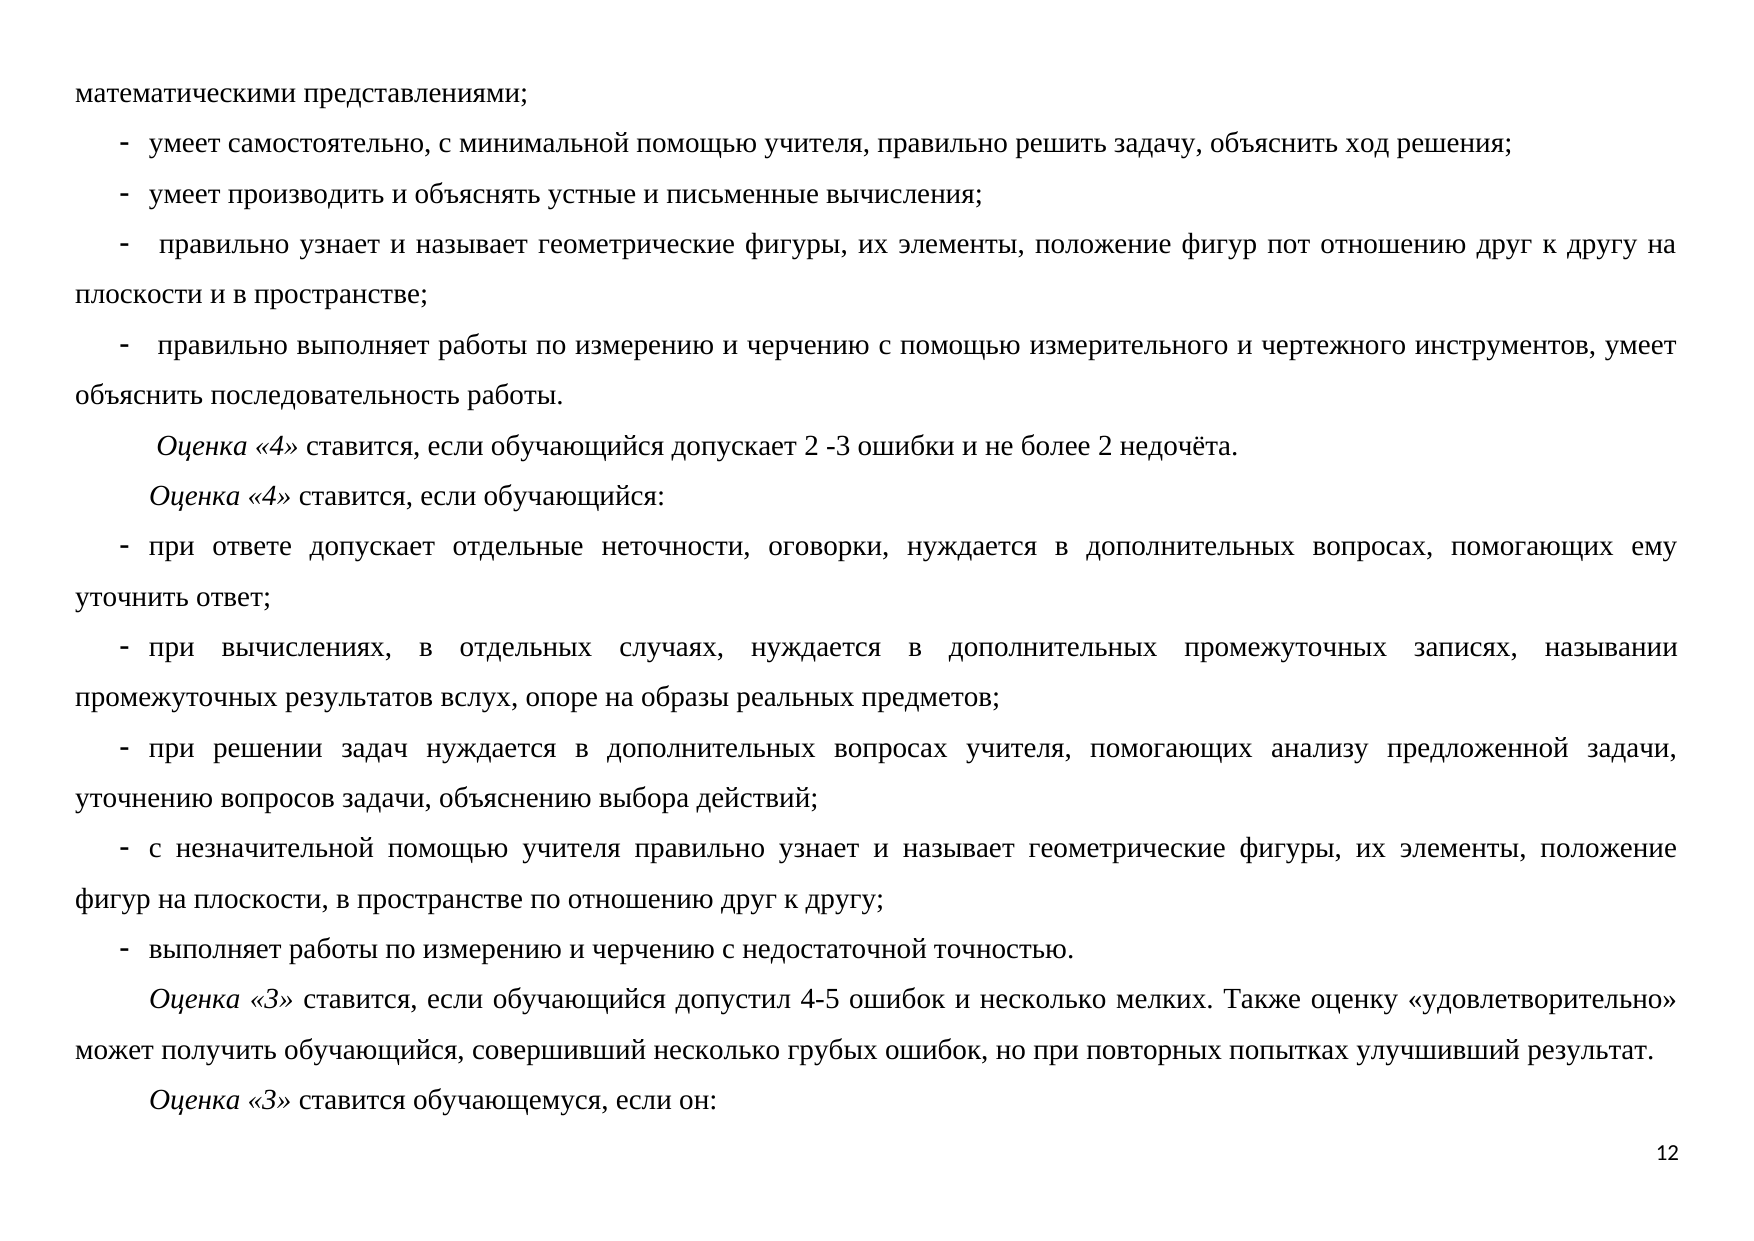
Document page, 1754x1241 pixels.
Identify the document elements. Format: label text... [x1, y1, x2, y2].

text Оценка «3» ставится обучающемуся, если он: [75, 1082, 1679, 1116]
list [75, 75, 1679, 108]
list выполняет работы по измерению и черчению с недостаточной точностью. [75, 931, 1679, 965]
list умеет производить и объяснять устные и письменные вычисления; [75, 176, 1679, 209]
list при вычислениях, в отдельных случаях, нуждается в дополнительных промежуточных записях, назывании промежуточных результатов вслух, опоре на образы реальных предметов; [75, 629, 1679, 713]
list правильно узнает и называет геометрические фигуры, их элементы, положение фигур пот отношению друг к другу на плоскости и в пространстве; [75, 226, 1679, 310]
text Оценка «4» ставится, если обучающийся допускает 2 -3 ошибки и не более 2 недочёта. [75, 428, 1679, 461]
list правильно выполняет работы по измерению и черчению с помощью измерительного и чертежного инструментов, умеет объяснить последовательность работы. [75, 327, 1679, 411]
list при ответе допускает отдельные неточности, оговорки, нуждается в дополнительных вопросах, помогающих ему уточнить ответ; [75, 528, 1679, 612]
text Оценка «4» ставится, если обучающийся: [75, 478, 1679, 511]
list при решении задач нуждается в дополнительных вопросах учителя, помогающих анализу предложенной задачи, уточнению вопросов задачи, объяснению выбора действий; [75, 730, 1679, 814]
text Оценка «3» ставится, если обучающийся допустил 4-5 ошибок и несколько мелких. Также оценку «удовлетворительно» может получить обучающийся, совершивший несколько грубых ошибок, но при повторных попытках улучшивший результат. [75, 982, 1679, 1065]
list умеет самостоятельно, с минимальной помощью учителя, правильно решить задачу, объяснить ход решения; [75, 125, 1679, 159]
list с незначительной помощью учителя правильно узнает и называет геометрические фигуры, их элементы, положение фигур на плоскости, в пространстве по отношению друг к другу; [75, 830, 1679, 914]
